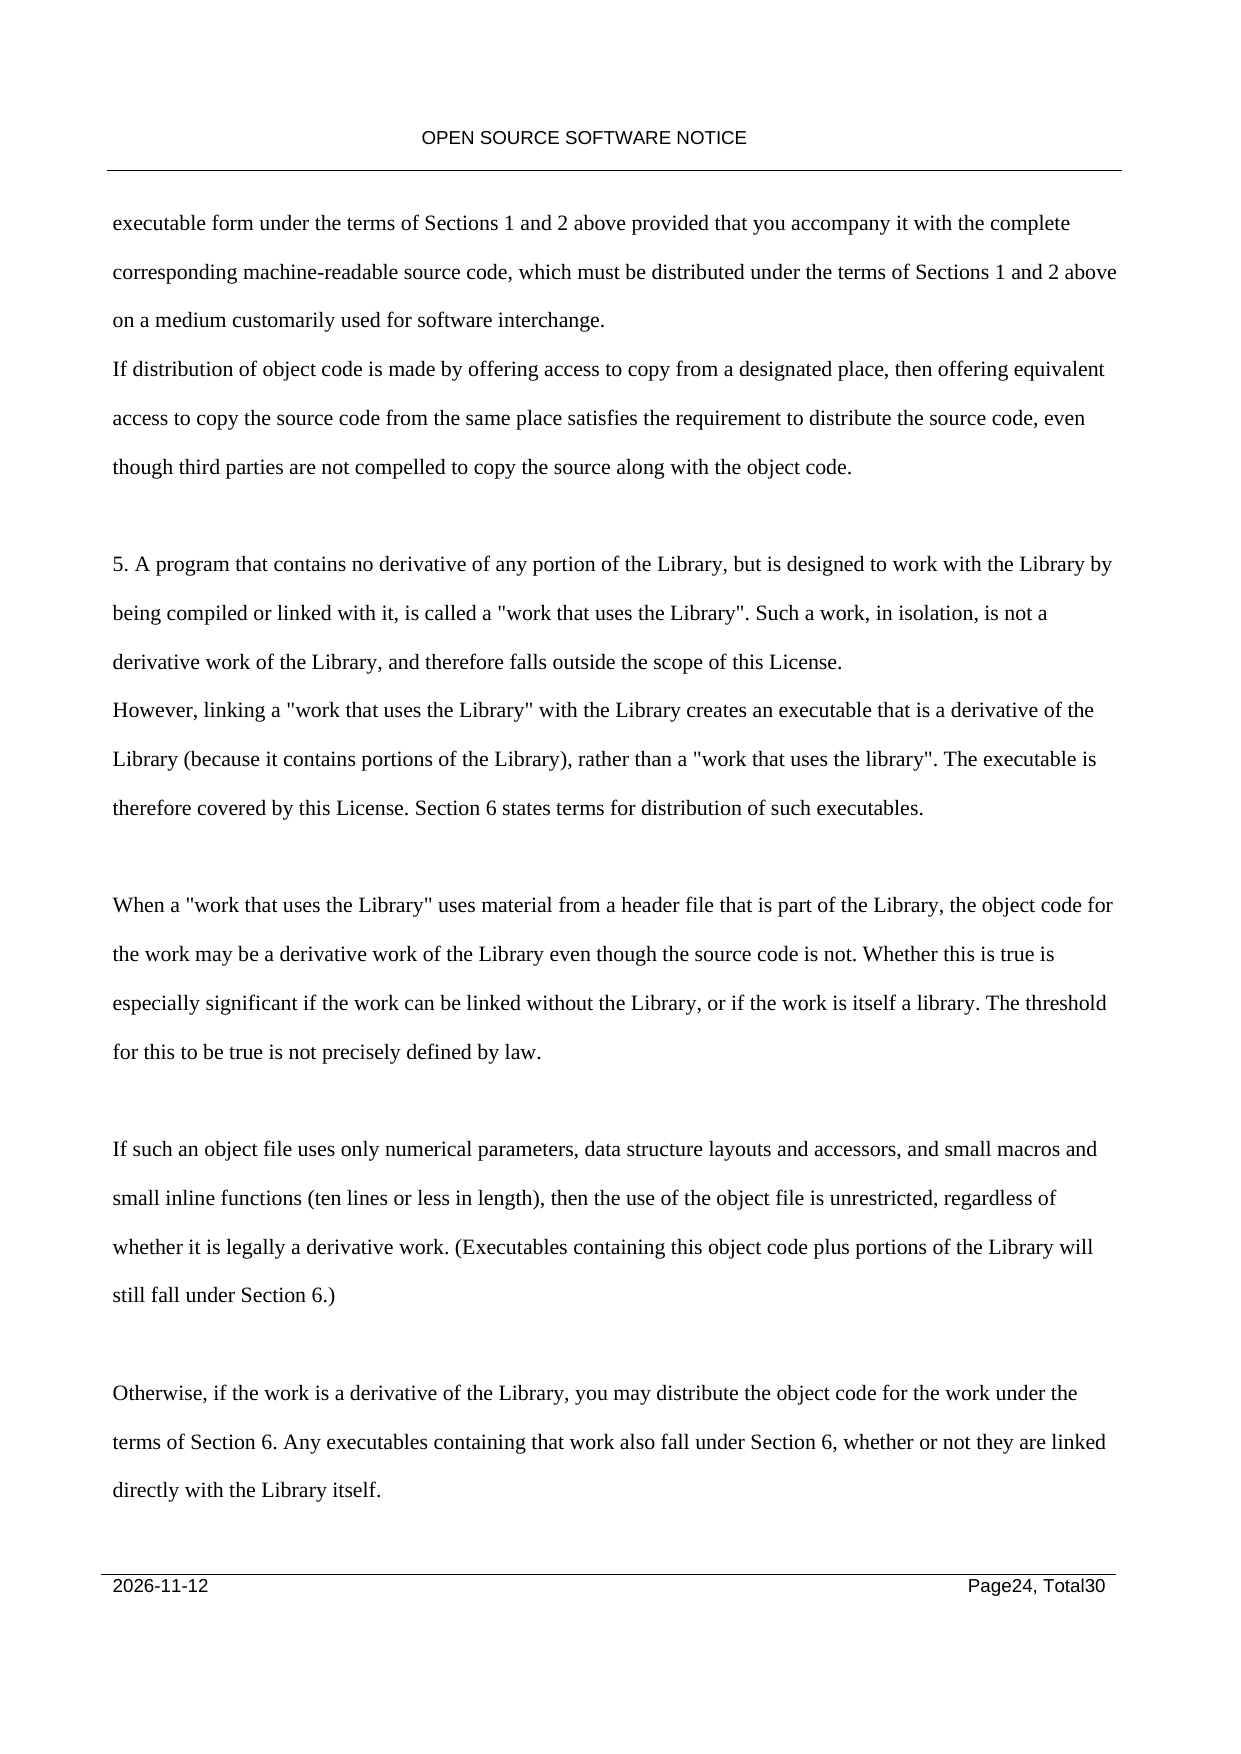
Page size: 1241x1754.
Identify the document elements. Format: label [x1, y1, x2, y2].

text [112, 206, 1128, 1506]
